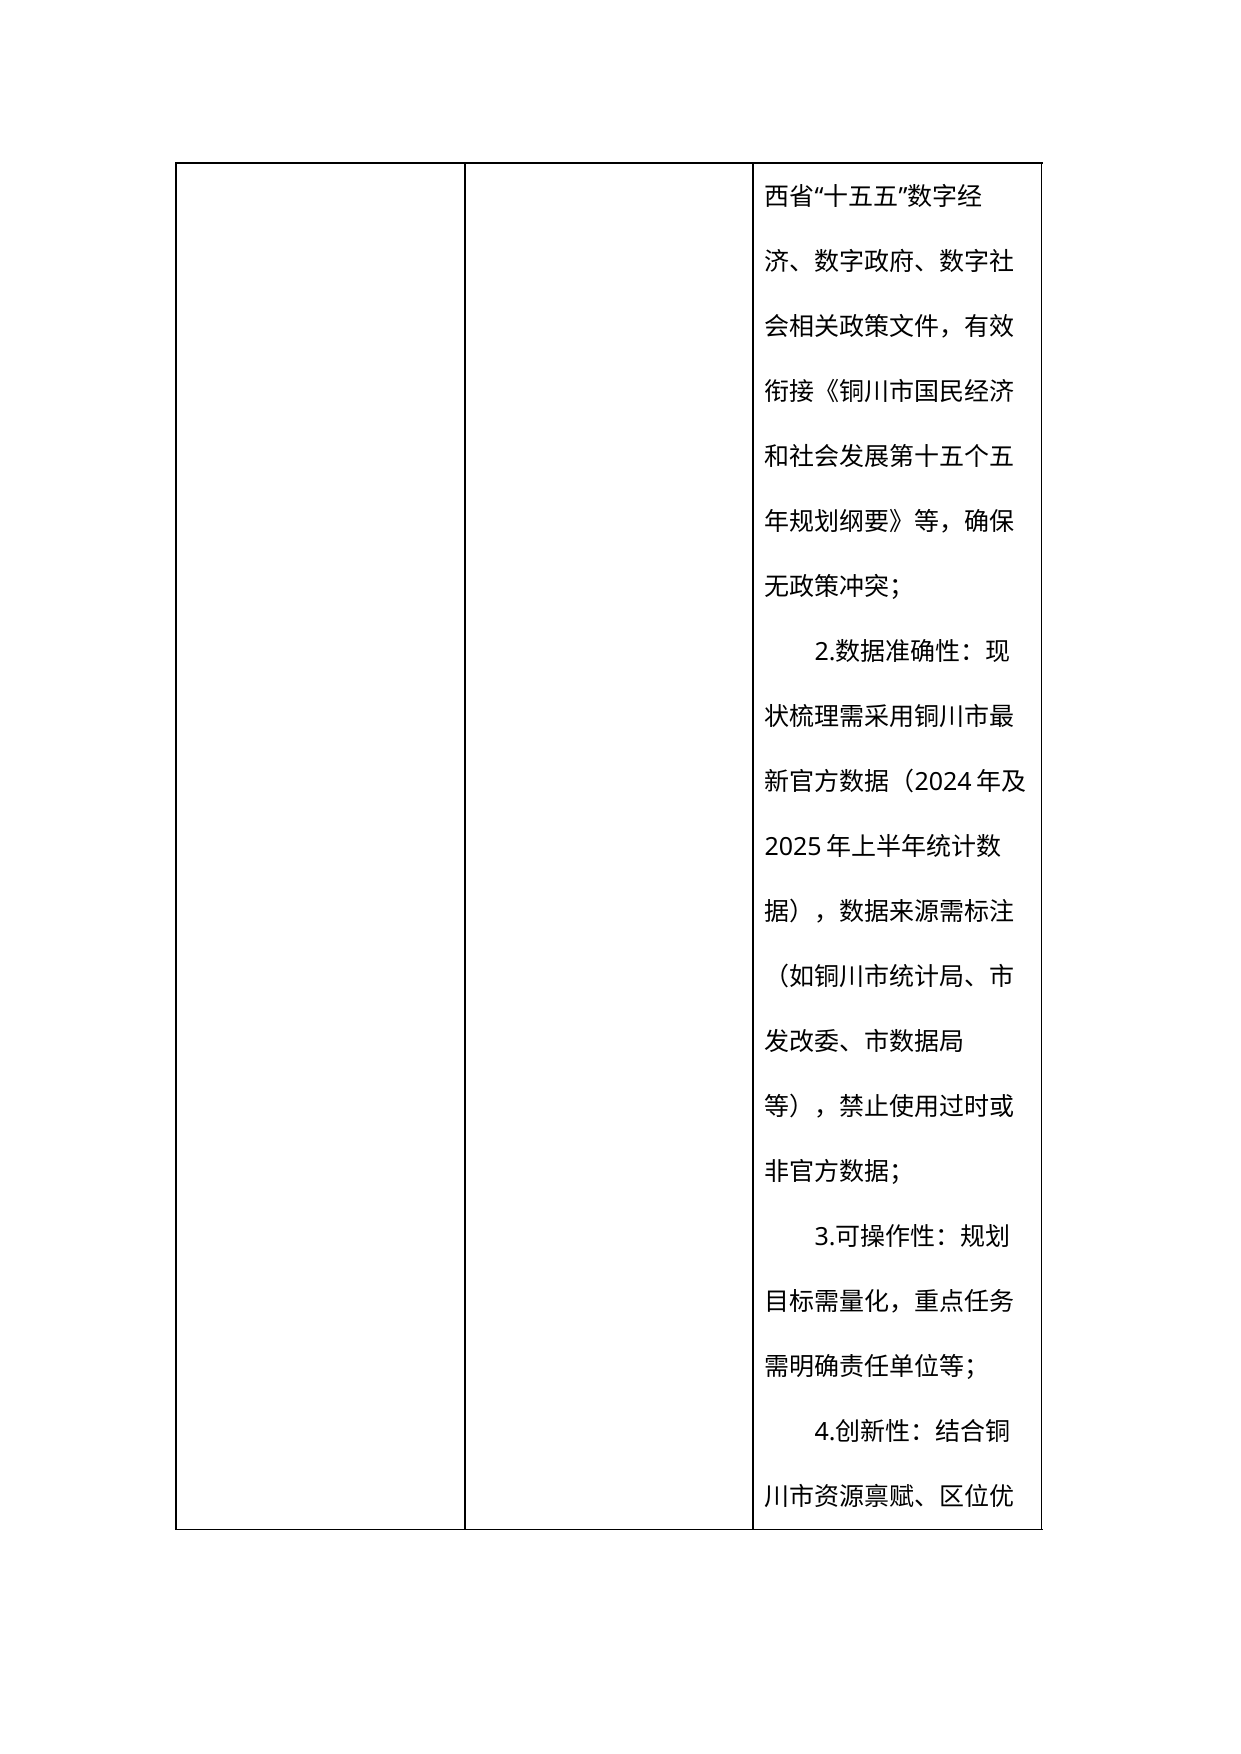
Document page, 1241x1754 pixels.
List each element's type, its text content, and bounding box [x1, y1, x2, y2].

table_cell [466, 164, 752, 1528]
table_cell 1 [177, 164, 464, 1528]
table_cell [754, 164, 1041, 1528]
